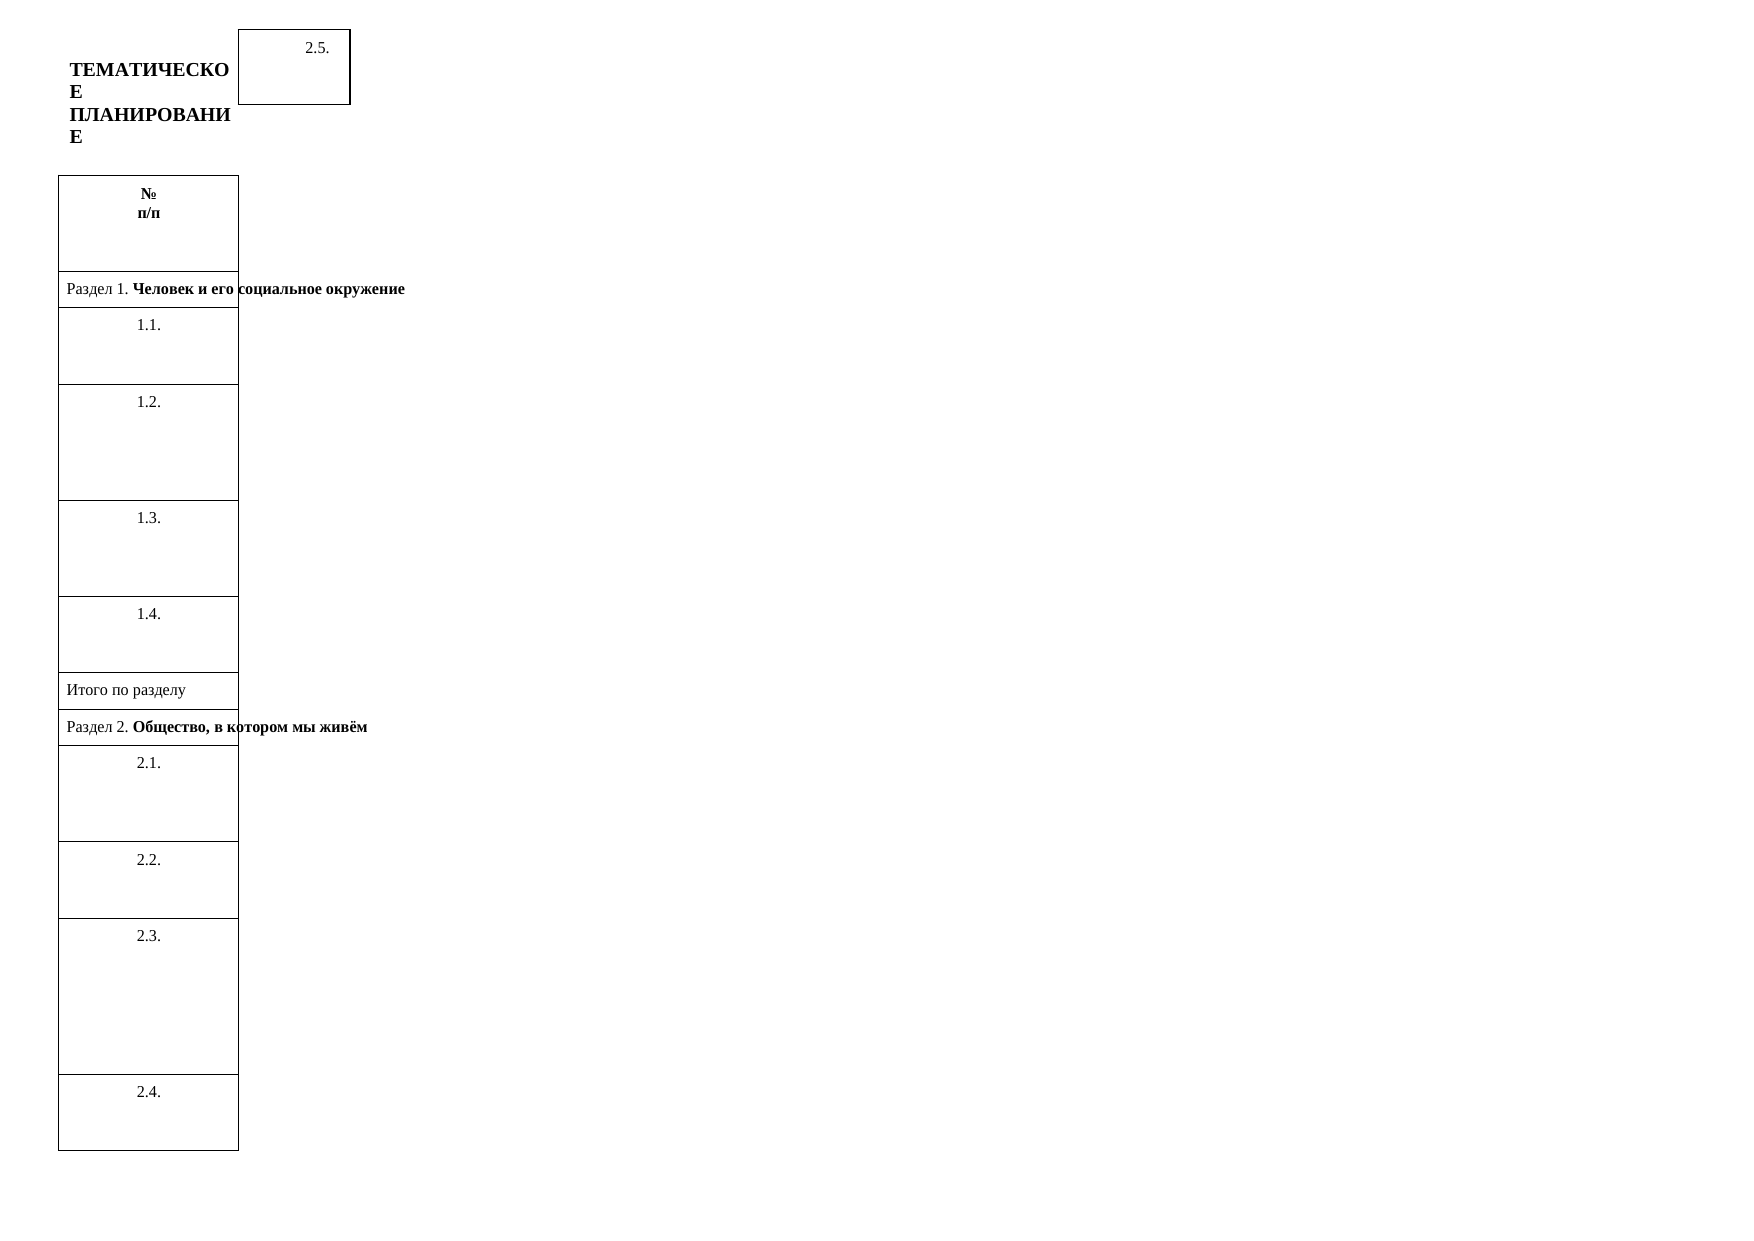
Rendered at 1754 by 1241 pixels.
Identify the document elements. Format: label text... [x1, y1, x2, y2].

table_cell 2.2. [59, 842, 238, 917]
table_cell 2.4. [59, 1075, 238, 1150]
table_cell Итого по разделу [59, 673, 238, 709]
table_header № п/п [59, 176, 238, 271]
table_cell 1.1. [59, 308, 238, 383]
table_cell 1.3. [59, 501, 238, 596]
text ТЕМАТИЧЕСКОЕ ПЛАНИРОВАНИЕ [69, 59, 238, 148]
table_cell 2.5. [239, 30, 349, 103]
table_cell Раздел 1. Человек и его социальное окружение [59, 272, 238, 307]
table_cell 1.2. [59, 385, 238, 500]
table_cell Раздел 2. Общество, в котором мы живём [59, 710, 238, 745]
table_cell 1.4. [59, 597, 238, 672]
table_cell 2.3. [59, 919, 238, 1074]
table_cell 2.1. [59, 746, 238, 841]
